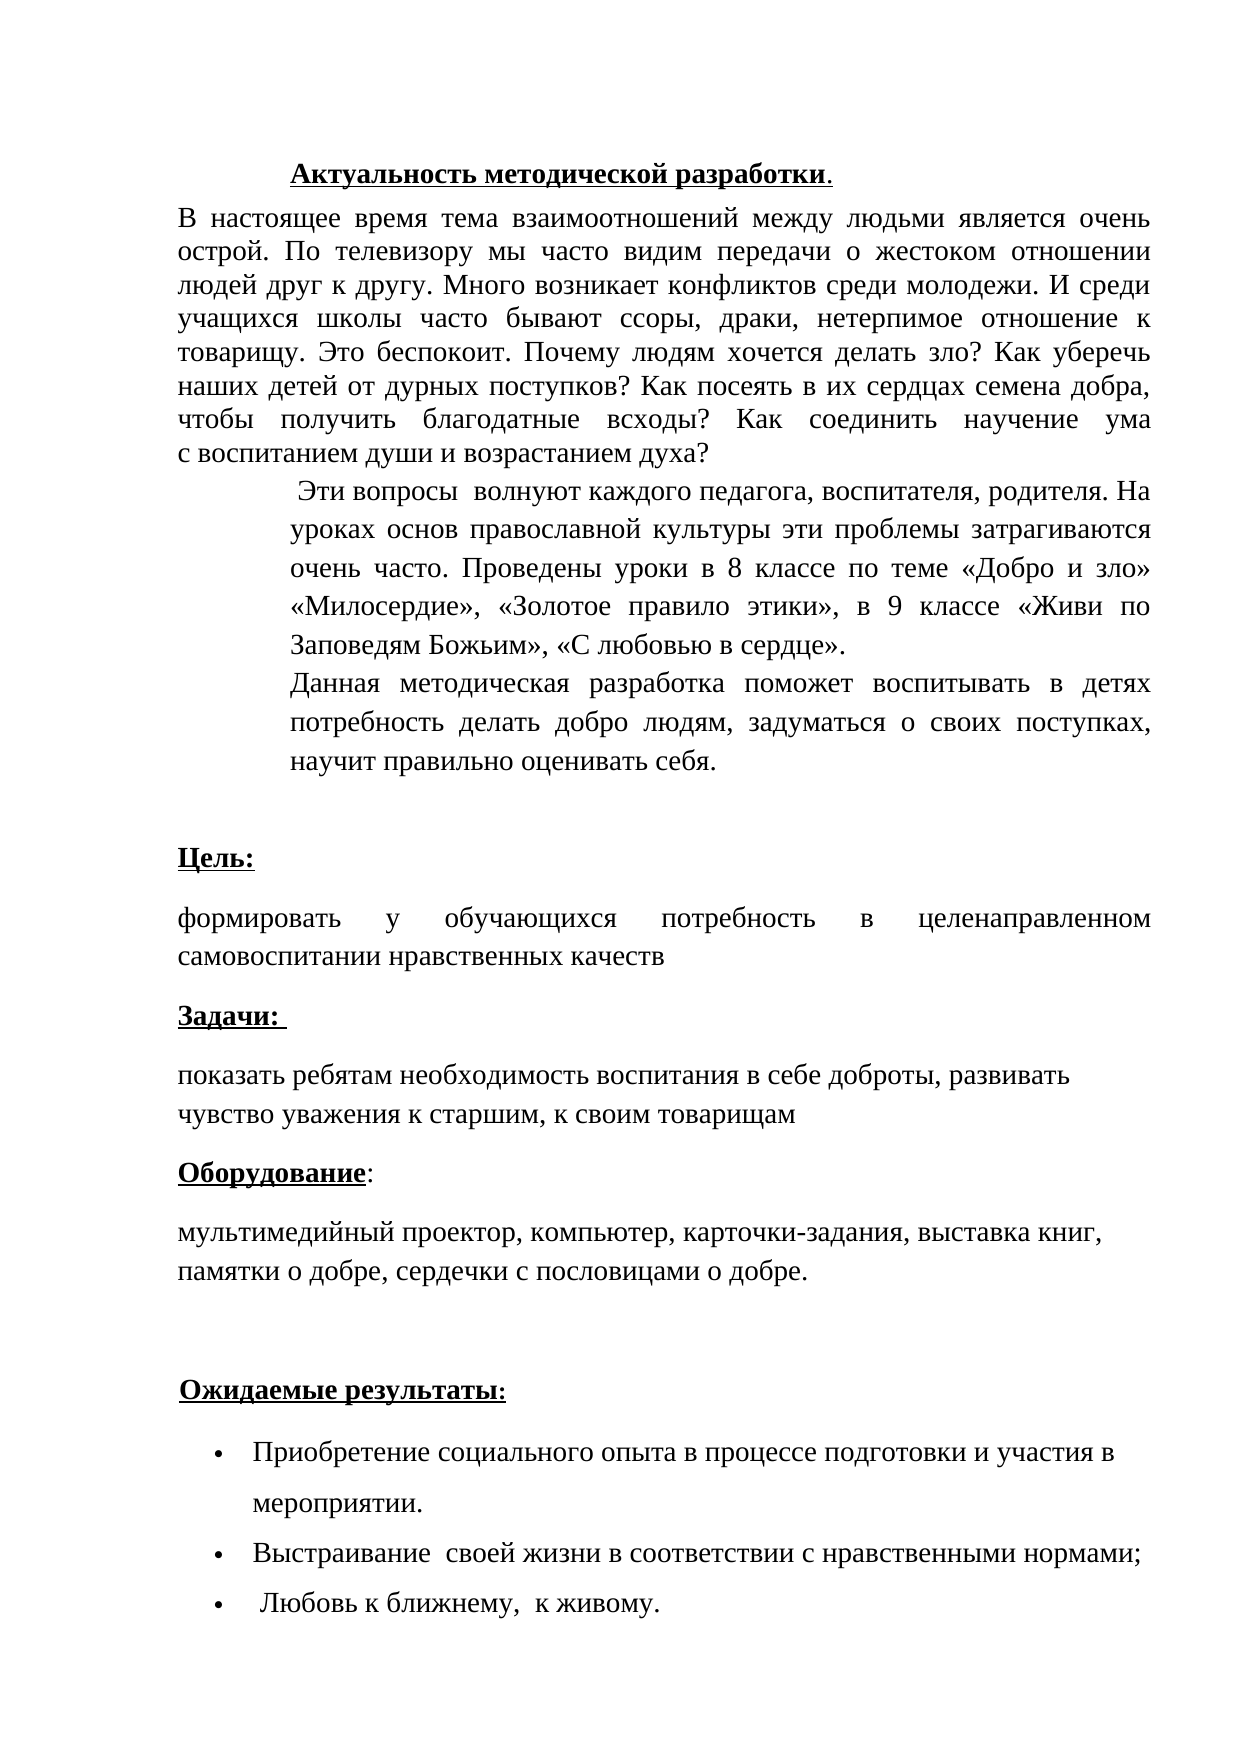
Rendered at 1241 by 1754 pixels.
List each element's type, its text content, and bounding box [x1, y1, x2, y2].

text Оборудование: [177, 1155, 1152, 1189]
list Любовь к ближнему, к живому. [215, 1586, 1152, 1619]
list Выстраивание своей жизни в соответствии с нравственными нормами; [215, 1535, 1152, 1569]
text формировать у обучающихся потребность в целенаправленном самовоспитании нравственных качеств [177, 900, 1152, 972]
list Приобретение социального опыта в процессе подготовки и участия в мероприятии. [215, 1434, 1152, 1518]
text показать ребятам необходимость воспитания в себе доброты, развивать чувство уважения к старшим, к своим товарищам [177, 1057, 1152, 1129]
text Эти вопросы волнуют каждого педагога, воспитателя, родителя. На уроках основ православной культуры эти проблемы затрагиваются очень часто. Проведены уроки в 8 классе по теме «Добро и зло» «Милосердие», «Золотое правило этики», в 9 классе «Живи по Заповедям Божьим», «С любовью в сердце». [290, 473, 1152, 661]
text В настоящее время тема взаимоотношений между людьми является очень острой. По телевизору мы часто видим передачи о жестоком отношении людей друг к другу. Много возникает конфликтов среди молодежи. И среди учащихся школы часто бывают ссоры, драки, нетерпимое отношение к товарищу. Это беспокоит. Почему людям хочется делать зло? Как уберечь наших детей от дурных поступков? Как посеять в их сердцах семена добра, чтобы получить благодатные всходы? Как соединить научение ума с воспитанием души и возрастанием духа? [177, 200, 1152, 468]
text Данная методическая разработка поможет воспитывать в детях потребность делать добро людям, задуматься о своих поступках, научит правильно оценивать себя. [290, 666, 1152, 776]
text Задачи: [177, 998, 1152, 1031]
text Ожидаемые результаты: [179, 1372, 1146, 1405]
text мультимедийный проектор, компьютер, карточки-задания, выставка книг, памятки о добре, сердечки с пословицами о добре. [177, 1214, 1152, 1287]
text Актуальность методической разработки. [290, 157, 1152, 190]
text Цель: [177, 841, 1152, 874]
